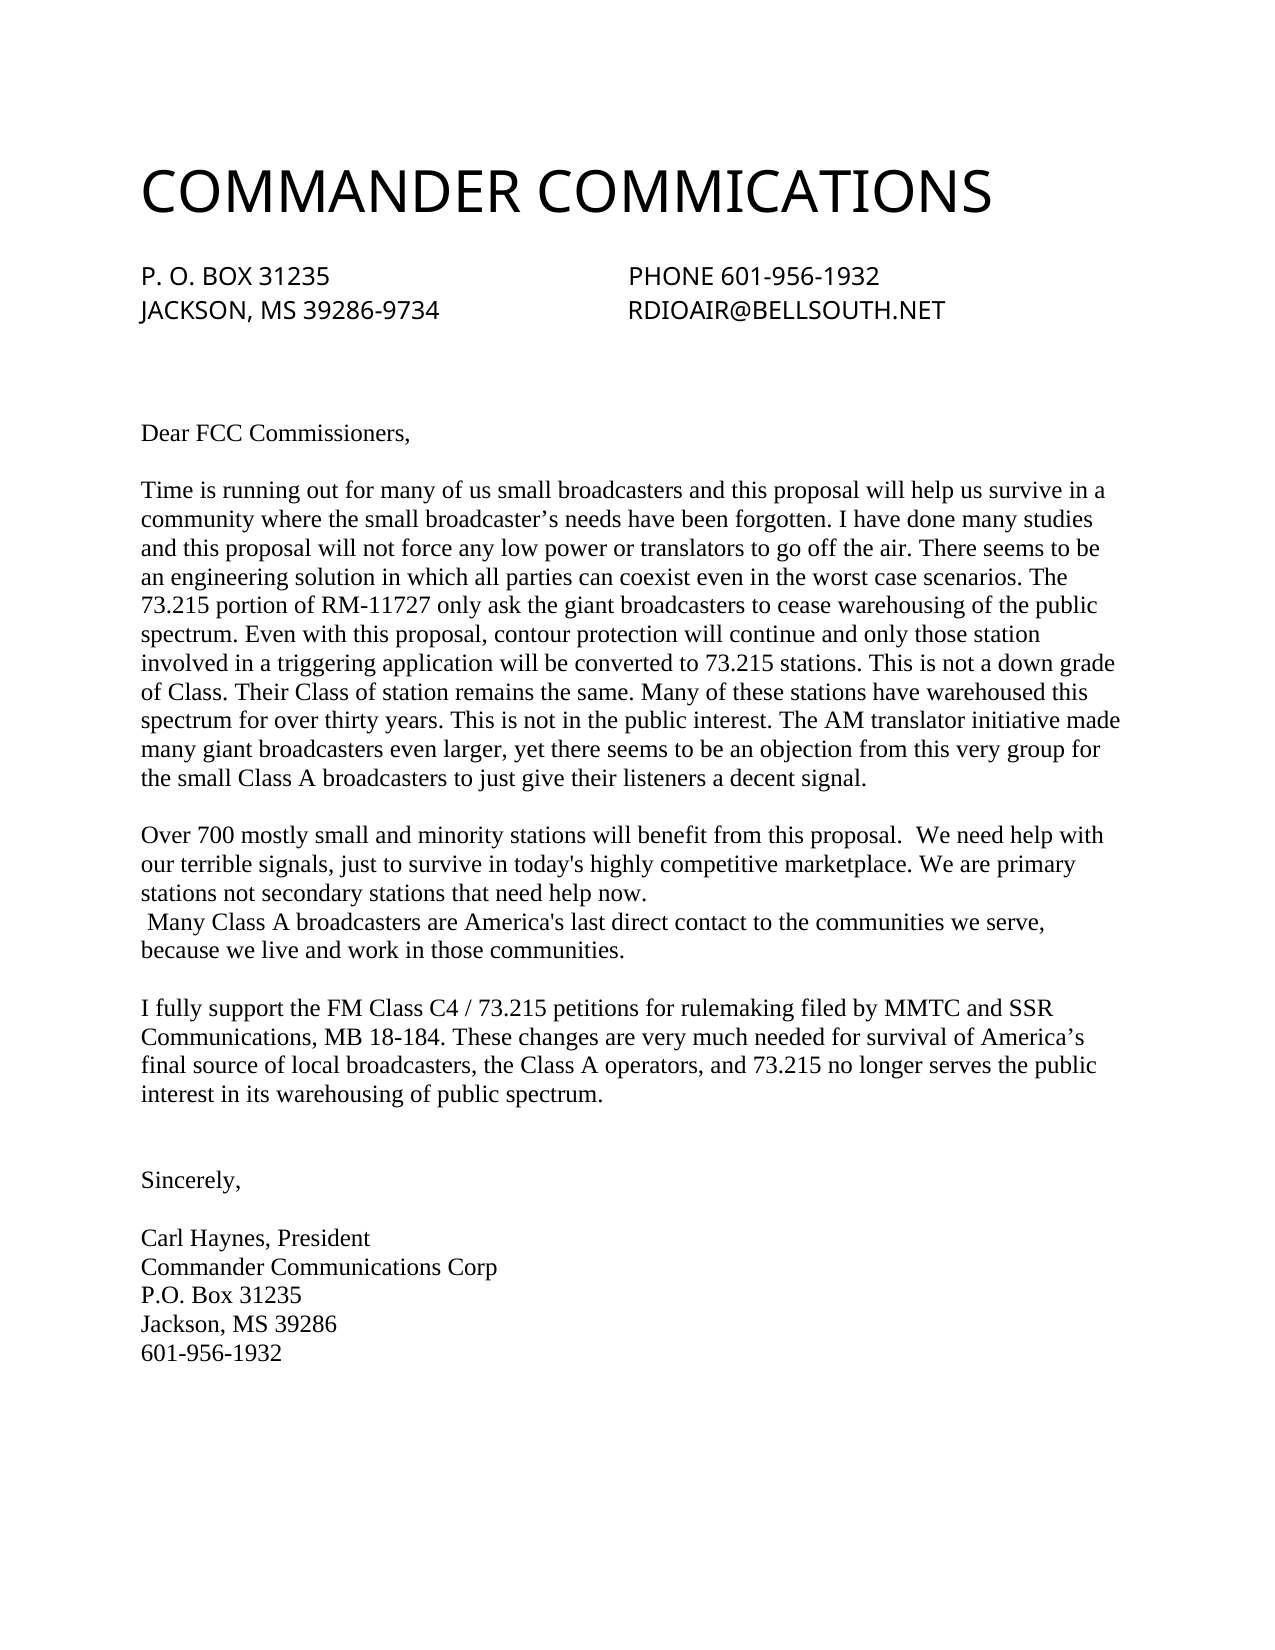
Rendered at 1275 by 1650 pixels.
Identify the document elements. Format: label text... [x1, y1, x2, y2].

text 601-956-1932 [141, 1338, 1125, 1367]
text JACKSON, MS 39286-9734 RDIOAIR@BELLSOUTH.NET [141, 292, 1125, 326]
text Commander Communications Corp [141, 1252, 1125, 1280]
text Carl Haynes, President [141, 1223, 1125, 1252]
text Time is running out for many of us small broadcasters and this proposal will help us survive in a community where the small broadcaster’s needs have been forgotten. I have done many studies and this proposal will not force any low power or translators to go off the air. There seems to be an engineering solution in which all parties can coexist even in the worst case scenarios. The 73.215 portion of RM-11727 only ask the giant broadcasters to cease warehousing of the public spectrum. Even with this proposal, contour protection will continue and only those station involved in a triggering application will be converted to 73.215 stations. This is not a down grade of Class. Their Class of station remains the same. Many of these stations have warehoused this spectrum for over thirty years. This is not in the public interest. The AM translator initiative made many giant broadcasters even larger, yet there seems to be an objection from this very group for the small Class A broadcasters to just give their listeners a decent signal. [141, 475, 1125, 792]
text Jackson, MS 39286 [141, 1309, 1125, 1338]
text Many Class A broadcasters are America's last direct contact to the communities we serve, because we live and work in those communities. [141, 907, 1125, 964]
text COMMANDER COMMICATIONS [141, 150, 1125, 229]
text Sincerely, [141, 1165, 1125, 1194]
text Over 700 mostly small and minority stations will benefit from this proposal. We need help with our terrible signals, just to survive in today's highly competitive marketplace. We are primary stations not secondary stations that need help now. [141, 820, 1125, 907]
text Dear FCC Commissioners, [141, 418, 1125, 447]
text P.O. Box 31235 [141, 1280, 1125, 1309]
text I fully support the FM Class C4 / 73.215 petitions for rulemaking filed by MMTC and SSR Communications, MB 18-184. These changes are very much needed for survival of America’s final source of local broadcasters, the Class A operators, and 73.215 no longer serves the public interest in its warehousing of public spectrum. [141, 993, 1125, 1108]
text P. O. BOX 31235 PHONE 601-956-1932 [141, 258, 1125, 292]
